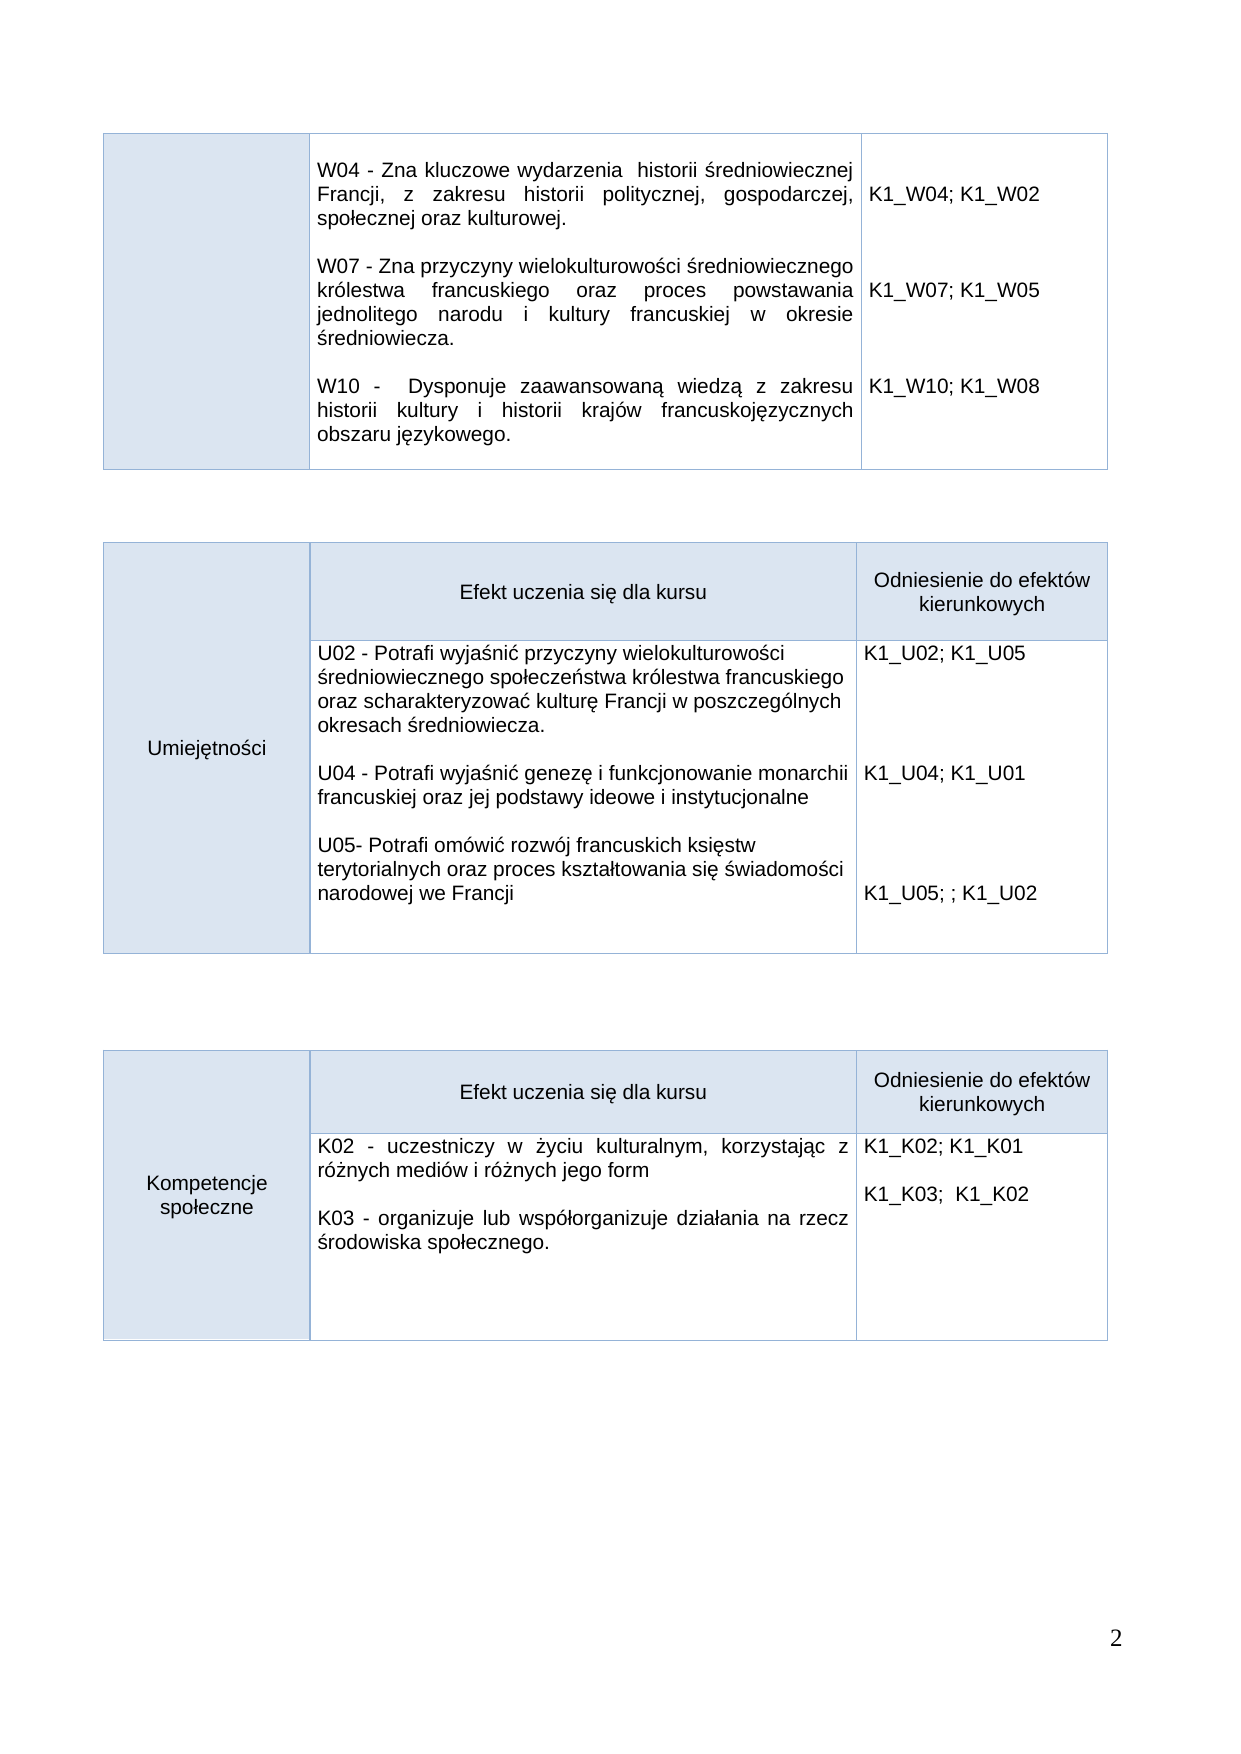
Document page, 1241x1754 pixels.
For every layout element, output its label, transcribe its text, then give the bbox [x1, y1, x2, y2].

table_cell K1_U02; K1_U05 K1_U04; K1_U01 K1_U05; ; K1_U02 [857, 641, 1107, 953]
table_cell W04 - Zna kluczowe wydarzenia historii średniowiecznej Francji, z zakresu historii politycznej, gospodarczej, społecznej oraz kulturowej. W07 - Zna przyczyny wielokulturowości średniowiecznego królestwa francuskiego oraz proces powstawania jednolitego narodu i kultury francuskiej w okresie średniowiecza. W10 - Dysponuje zaawansowaną wiedzą z zakresu historii kultury i historii krajów francuskojęzycznych obszaru językowego. [310, 134, 861, 469]
table_header Efekt uczenia się dla kursu [311, 543, 856, 640]
table_header Odniesienie do efektów kierunkowych [857, 1051, 1107, 1133]
table_header Efekt uczenia się dla kursu [311, 1051, 856, 1133]
table_cell U02 - Potrafi wyjaśnić przyczyny wielokulturowości średniowiecznego społeczeństwa królestwa francuskiego oraz scharakteryzować kulturę Francji w poszczególnych okresach średniowiecza. U04 - Potrafi wyjaśnić genezę i funkcjonowanie monarchii francuskiej oraz jej podstawy ideowe i instytucjonalne U05- Potrafi omówić rozwój francuskich księstw terytorialnych oraz proces kształtowania się świadomości narodowej we Francji [311, 641, 856, 953]
table_header Umiejętności [104, 543, 309, 953]
table_header Odniesienie do efektów kierunkowych [857, 543, 1107, 640]
table_cell K1_K02; K1_K01 K1_K03; K1_K02 [857, 1134, 1107, 1339]
table_cell K1_W04; K1_W02 K1_W07; K1_W05 K1_W10; K1_W08 [862, 134, 1107, 469]
table_cell K02 - uczestniczy w życiu kulturalnym, korzystając z różnych mediów i różnych jego form K03 - organizuje lub współorganizuje działania na rzecz środowiska społecznego. [311, 1134, 856, 1339]
table_header Kompetencje społeczne [104, 1051, 309, 1339]
table_header Wiedza [104, 134, 309, 469]
